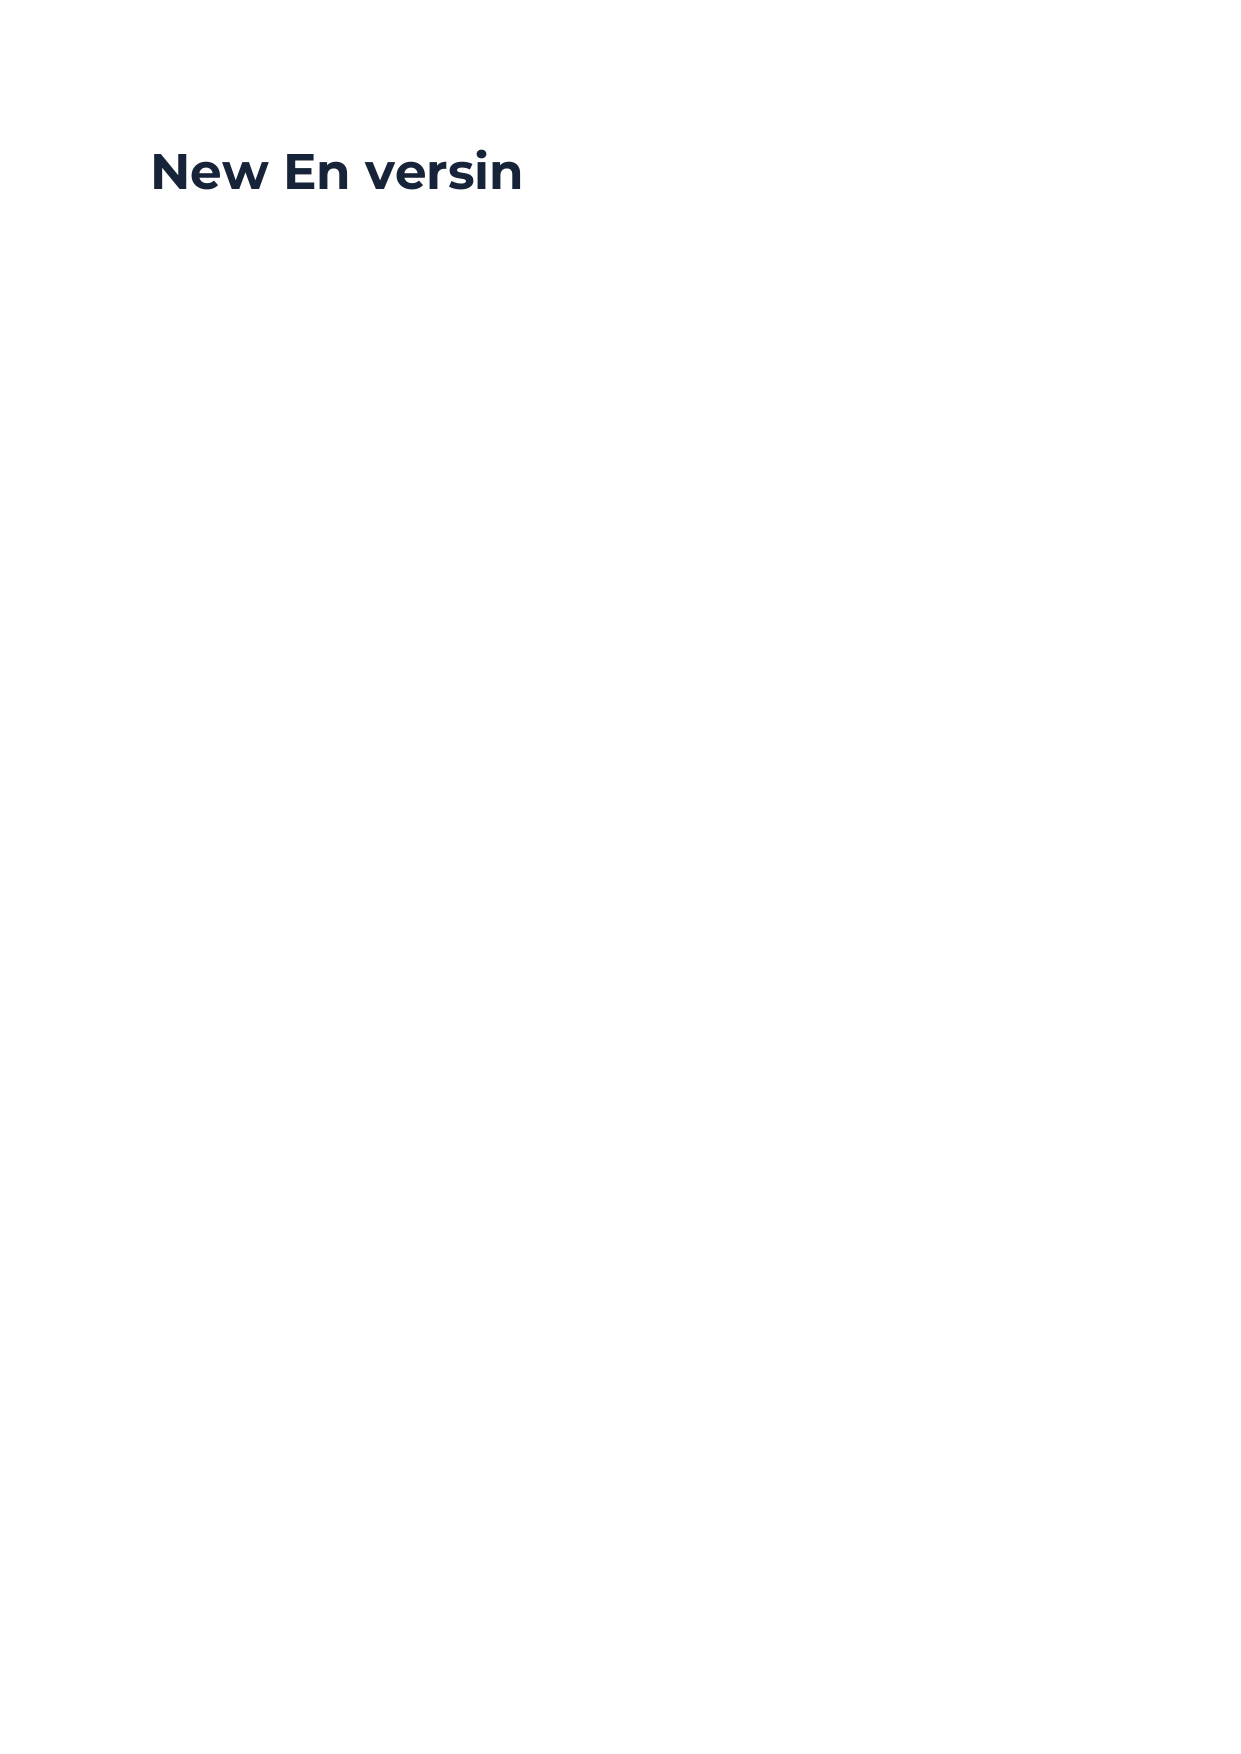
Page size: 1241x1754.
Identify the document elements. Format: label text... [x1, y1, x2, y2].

title New En versin [150, 141, 1090, 202]
